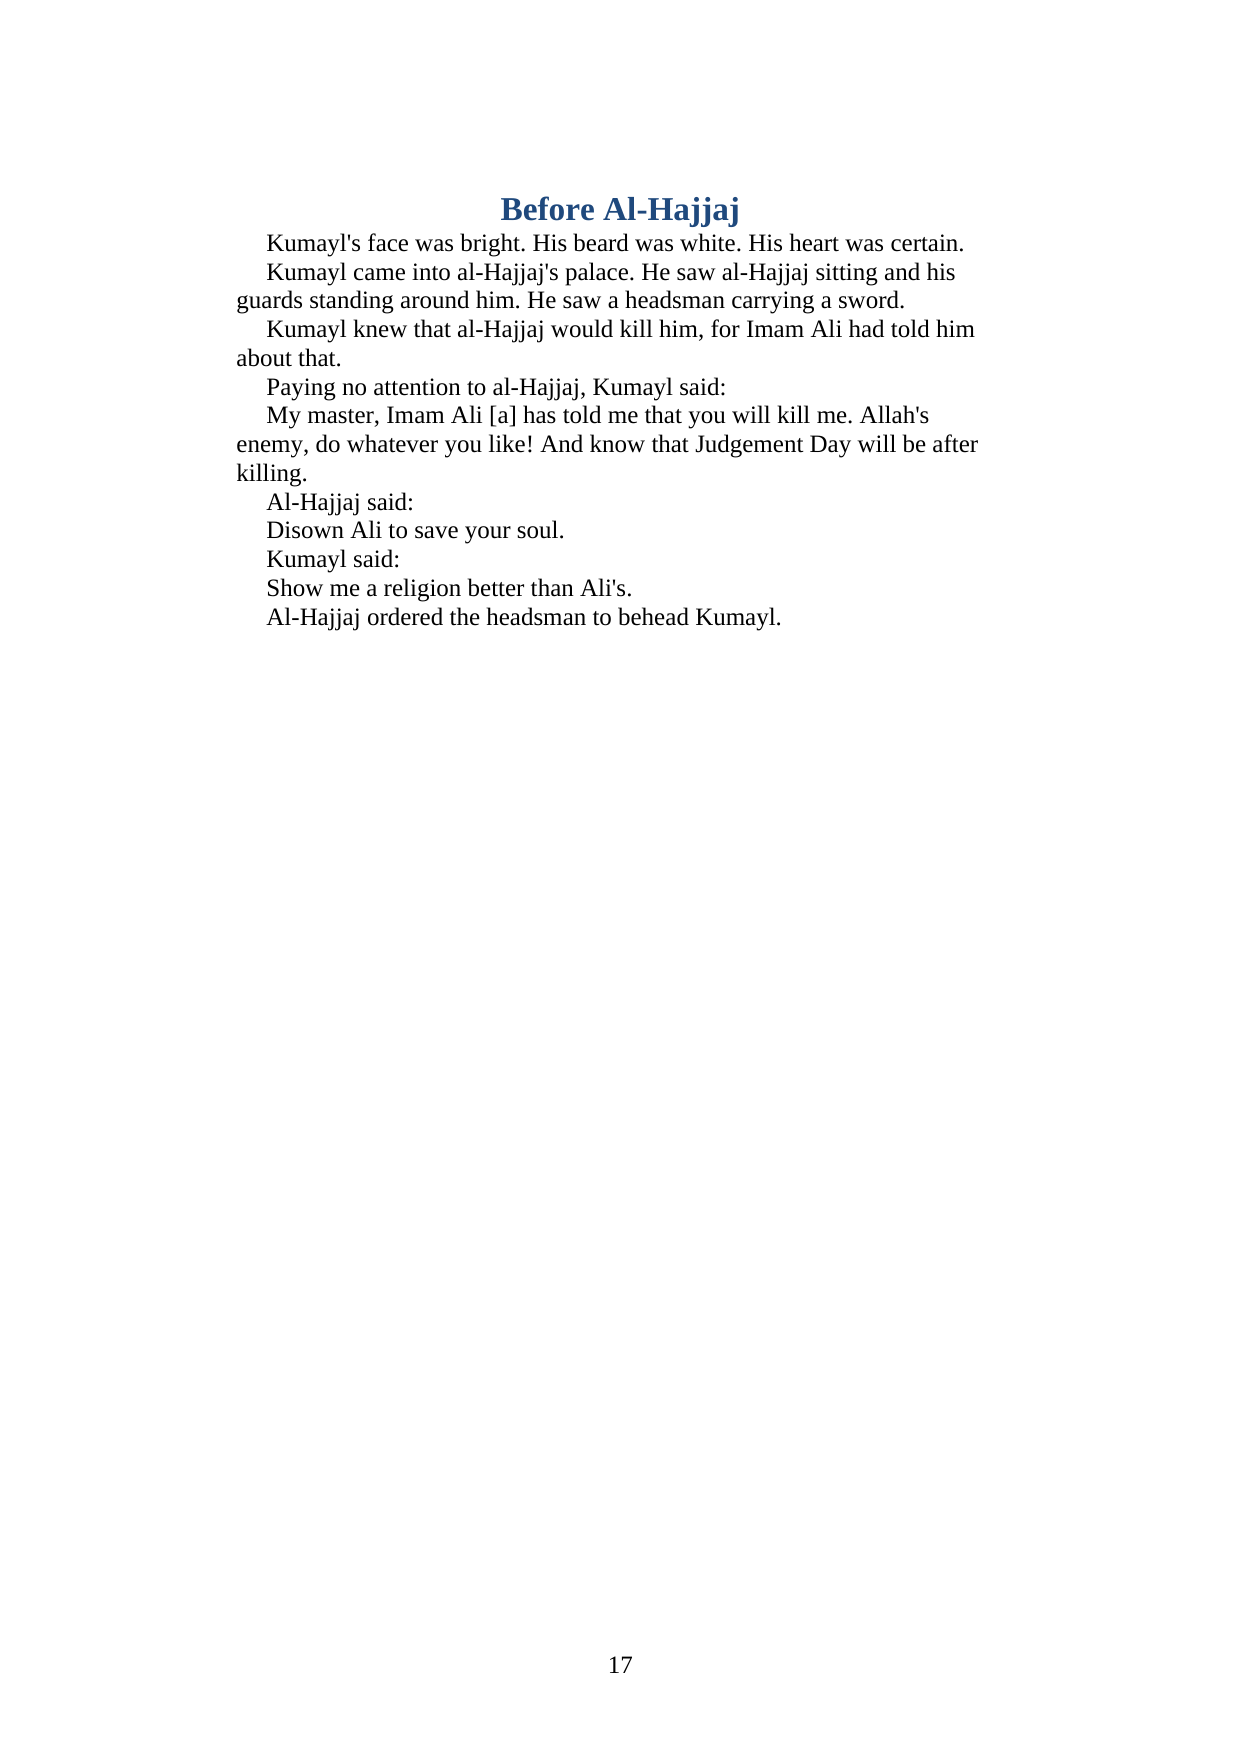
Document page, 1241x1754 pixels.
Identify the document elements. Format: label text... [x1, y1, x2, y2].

text Kumayl came into al-Hajjaj's palace. He saw al-Hajjaj sitting and his guards standing around him. He saw a headsman carrying a sword. [236, 257, 1004, 314]
text My master, Imam Ali [a] has told me that you will kill me. Allah's enemy, do whatever you like! And know that Judgement Day will be after killing. [236, 401, 1004, 487]
text Paying no attention to al-Hajjaj, Kumayl said: [236, 372, 1004, 401]
text Kumayl said: [236, 544, 1004, 573]
text Al-Hajjaj ordered the headsman to behead Kumayl. [236, 602, 1004, 631]
subtitle Before Al-Hajjaj [236, 190, 1004, 228]
text Disown Ali to save your soul. [236, 516, 1004, 544]
text Al-Hajjaj said: [236, 487, 1004, 516]
text Kumayl's face was bright. His beard was white. His heart was certain. [236, 228, 1004, 257]
text Kumayl knew that al-Hajjaj would kill him, for Imam Ali had told him about that. [236, 314, 1004, 372]
text Show me a religion better than Ali's. [236, 573, 1004, 602]
